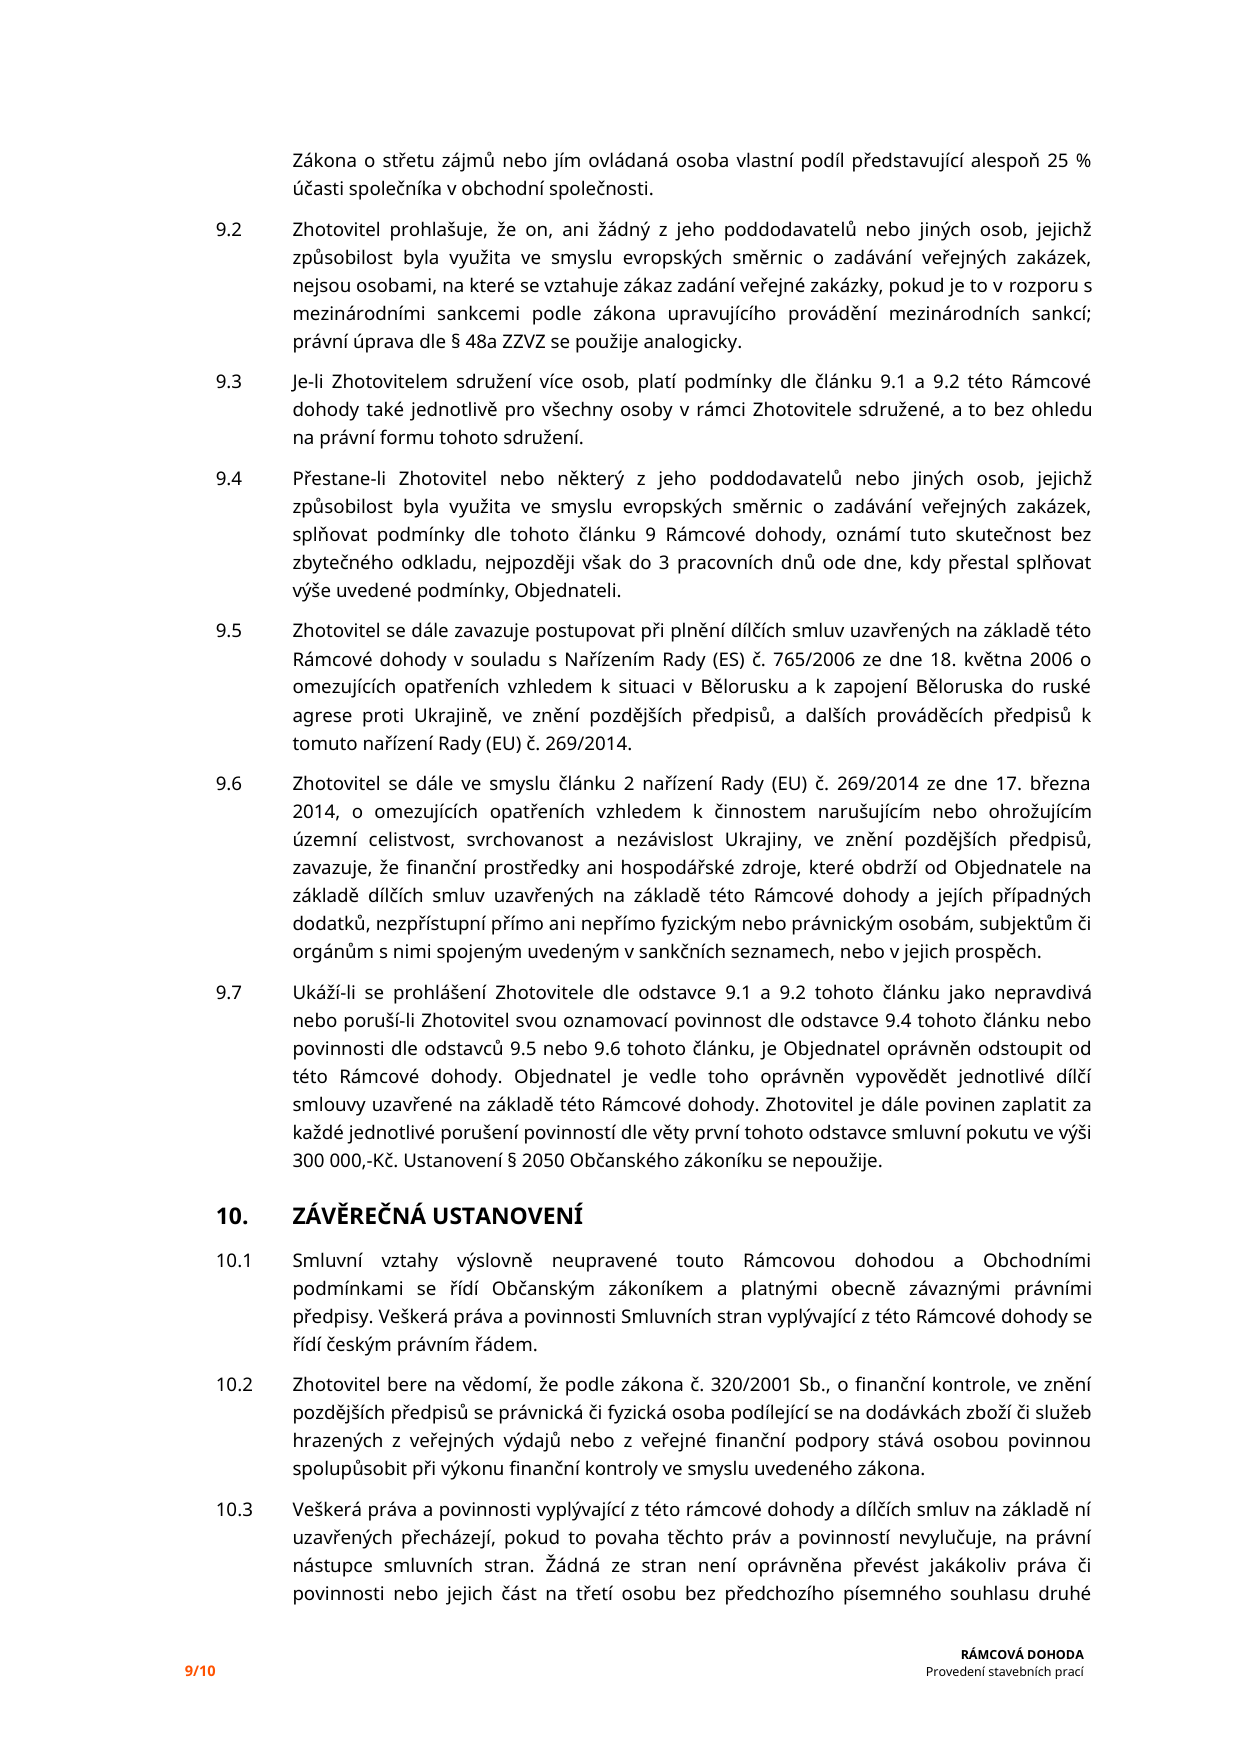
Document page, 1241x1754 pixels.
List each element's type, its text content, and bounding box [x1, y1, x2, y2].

text Je-li Zhotovitelem sdružení více osob, platí podmínky dle článku 9.1 a 9.2 této Rámcové dohody také jednotlivě pro všechny osoby v rámci Zhotovitele sdružené, a to bez ohledu na právní formu tohoto sdružení. [216, 369, 1093, 450]
text Zhotovitel prohlašuje, že on, ani žádný z jeho poddodavatelů nebo jiných osob, jejichž způsobilost byla využita ve smyslu evropských směrnic o zadávání veřejných zakázek, nejsou osobami, na které se vztahuje zákaz zadání veřejné zakázky, pokud je to v rozporu s mezinárodními sankcemi podle zákona upravujícího provádění mezinárodních sankcí; právní úprava dle § 48a ZZVZ se použije analogicky. [216, 216, 1093, 354]
text Zhotovitel se dále ve smyslu článku 2 nařízení Rady (EU) č. 269/2014 ze dne 17. března 2014, o omezujících opatřeních vzhledem k činnostem narušujícím nebo ohrožujícím územní celistvost, svrchovanost a nezávislost Ukrajiny, ve znění pozdějších předpisů, zavazuje, že finanční prostředky ani hospodářské zdroje, které obdrží od Objednatele na základě dílčích smluv uzavřených na základě této Rámcové dohody a jejích případných dodatků, nezpřístupní přímo ani nepřímo fyzickým nebo právnickým osobám, subjektům či orgánům s nimi spojeným uvedeným v sankčních seznamech, nebo v jejich prospěch. [216, 770, 1093, 964]
text Zhotovitel se dále zavazuje postupovat při plnění dílčích smluv uzavřených na základě této Rámcové dohody v souladu s Nařízením Rady (ES) č. 765/2006 ze dne 18. května 2006 o omezujících opatřeních vzhledem k situaci v Bělorusku a k zapojení Běloruska do ruské agrese proti Ukrajině, ve znění pozdějších předpisů, a dalších prováděcích předpisů k tomuto nařízení Rady (EU) č. 269/2014. [216, 618, 1093, 755]
text Přestane-li Zhotovitel nebo některý z jeho poddodavatelů nebo jiných osob, jejichž způsobilost byla využita ve smyslu evropských směrnic o zadávání veřejných zakázek, splňovat podmínky dle tohoto článku 9 Rámcové dohody, oznámí tuto skutečnost bez zbytečného odkladu, nejpozději však do 3 pracovních dnů ode dne, kdy přestal splňovat výše uvedené podmínky, Objednateli. [216, 465, 1093, 603]
text ZÁVĚREČNÁ USTANOVENÍ [216, 1200, 1093, 1231]
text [216, 147, 1093, 201]
text Ukáží-li se prohlášení Zhotovitele dle odstavce 9.1 a 9.2 tohoto článku jako nepravdivá nebo poruší-li Zhotovitel svou oznamovací povinnost dle odstavce 9.4 tohoto článku nebo povinnosti dle odstavců 9.5 nebo 9.6 tohoto článku, je Objednatel oprávněn odstoupit od této Rámcové dohody. Objednatel je vedle toho oprávněn vypovědět jednotlivé dílčí smlouvy uzavřené na základě této Rámcové dohody. Zhotovitel je dále povinen zaplatit za každé jednotlivé porušení povinností dle věty první tohoto odstavce smluvní pokutu ve výši 300 000,-Kč. Ustanovení § 2050 Občanského zákoníku se nepoužije. [216, 979, 1093, 1173]
text Zhotovitel bere na vědomí, že podle zákona č. 320/2001 Sb., o finanční kontrole, ve znění pozdějších předpisů se právnická či fyzická osoba podílející se na dodávkách zboží či služeb hrazených z veřejných výdajů nebo z veřejné finanční podpory stává osobou povinnou spolupůsobit při výkonu finanční kontroly ve smyslu uvedeného zákona. [216, 1372, 1093, 1481]
text Smluvní vztahy výslovně neupravené touto Rámcovou dohodou a Obchodními podmínkami se řídí Občanským zákoníkem a platnými obecně závaznými právními předpisy. Veškerá práva a povinnosti Smluvních stran vyplývající z této Rámcové dohody se řídí českým právním řádem. [216, 1247, 1093, 1357]
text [216, 1496, 1093, 1606]
